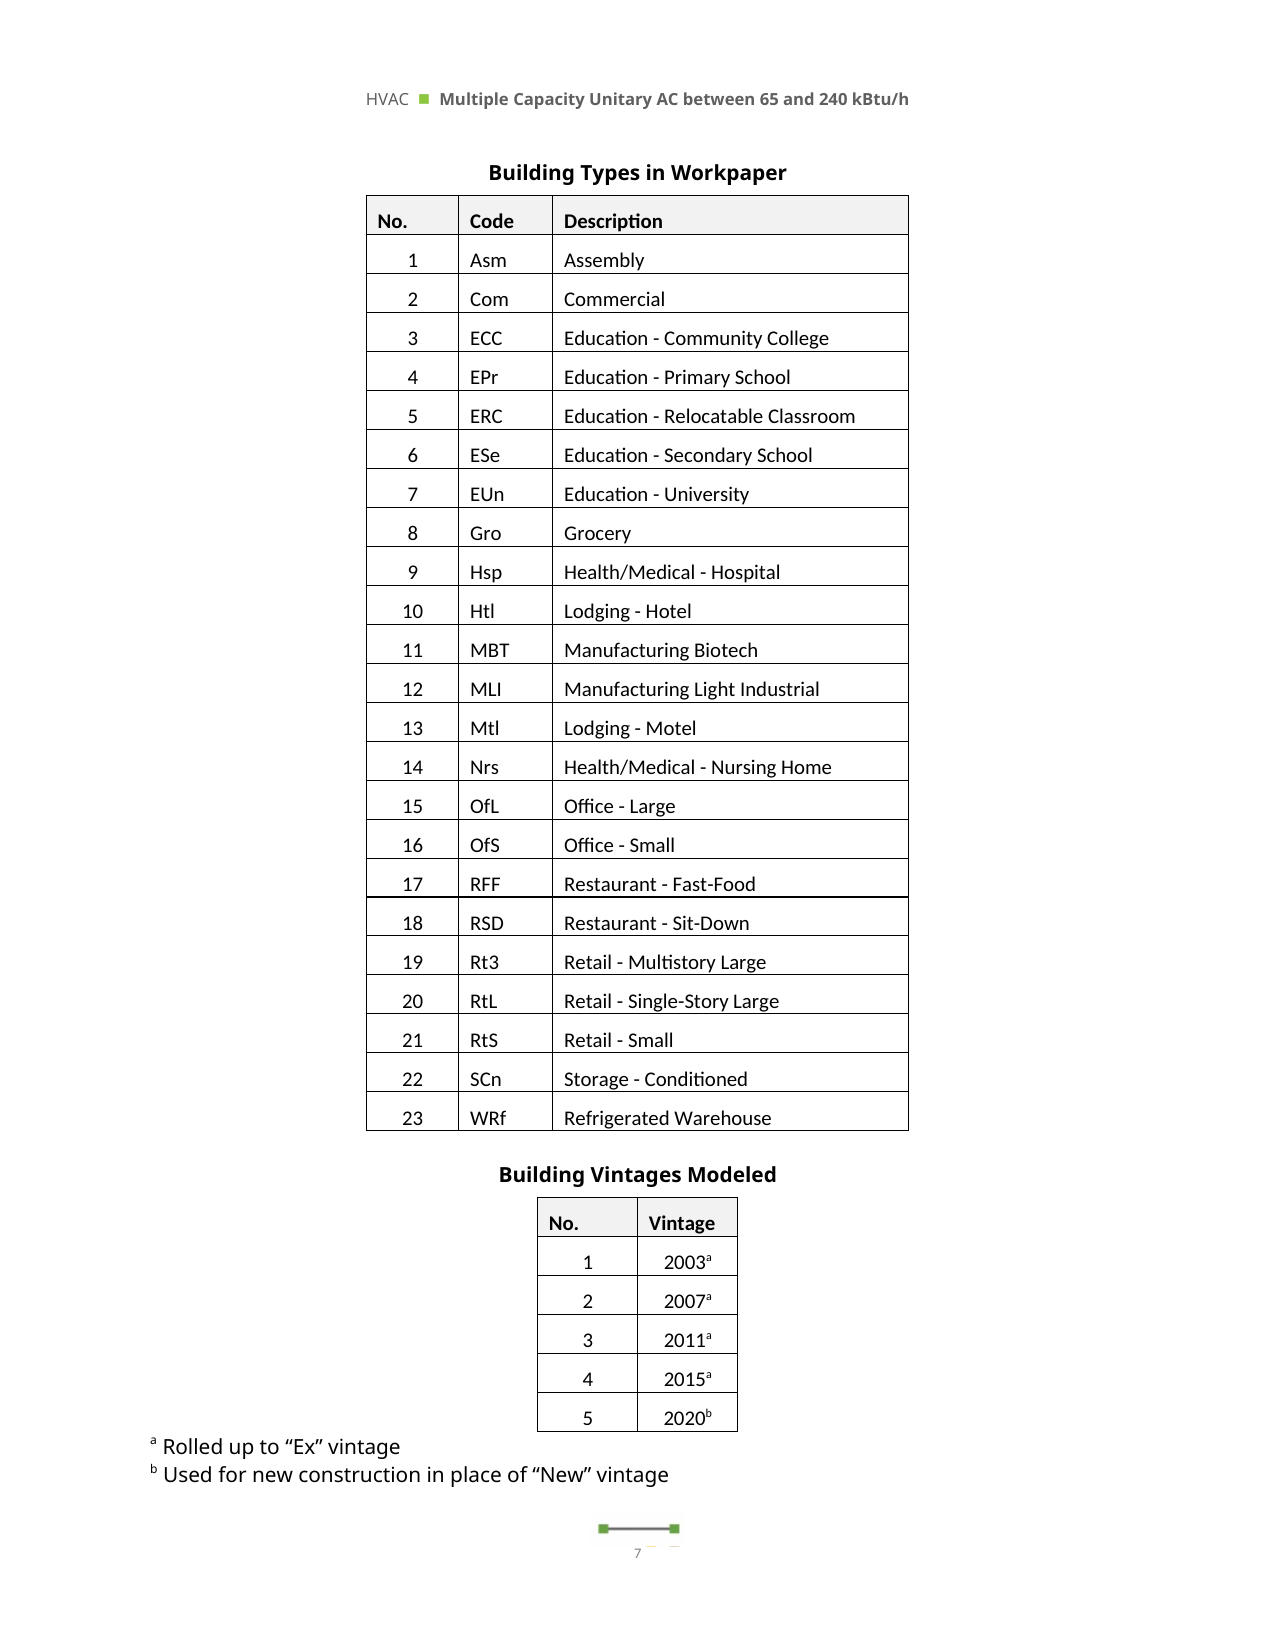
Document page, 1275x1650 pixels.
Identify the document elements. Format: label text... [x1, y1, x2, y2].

table_cell MBT [459, 625, 552, 663]
table_cell 23 [367, 1092, 458, 1130]
table_cell OfS [459, 820, 552, 857]
table_cell EPr [459, 352, 552, 390]
table_cell Education - Primary School [553, 352, 908, 390]
table_cell ESe [459, 430, 552, 468]
table_cell 4 [367, 352, 458, 390]
table_cell 10 [367, 586, 458, 624]
table_cell Hsp [459, 547, 552, 585]
table_cell 6 [367, 430, 458, 468]
table_cell Restaurant - Fast-Food [553, 859, 908, 896]
picture [589, 1512, 684, 1547]
table_cell RSD [459, 898, 552, 935]
table_cell 17 [367, 859, 458, 896]
table_cell 4 [538, 1354, 637, 1392]
table_cell 3 [538, 1315, 637, 1353]
table_cell 8 [367, 508, 458, 546]
table_cell 5 [367, 391, 458, 429]
table_cell Health/Medical - Hospital [553, 547, 908, 585]
text Building Vintages Modeled [150, 1160, 1125, 1189]
table_cell Office - Large [553, 781, 908, 818]
table_cell 1 [538, 1237, 637, 1275]
table_cell Education - Secondary School [553, 430, 908, 468]
table_cell Education - Relocatable Classroom [553, 391, 908, 429]
table_cell MLI [459, 664, 552, 702]
table_cell 3 [367, 313, 458, 351]
table_cell Manufacturing Light Industrial [553, 664, 908, 702]
table_cell 2003a [638, 1237, 737, 1275]
table_cell 16 [367, 820, 458, 857]
table_cell Lodging - Hotel [553, 586, 908, 624]
table_cell Gro [459, 508, 552, 546]
table_cell Office - Small [553, 820, 908, 857]
table_cell 20 [367, 975, 458, 1013]
table_cell 5 [538, 1393, 637, 1431]
table_cell 1 [367, 235, 458, 273]
table_cell Rt3 [459, 936, 552, 974]
table_cell Retail - Multistory Large [553, 936, 908, 974]
table_cell Education - University [553, 469, 908, 507]
table_cell Grocery [553, 508, 908, 546]
table_cell Lodging - Motel [553, 703, 908, 741]
table_cell Health/Medical - Nursing Home [553, 742, 908, 779]
table_cell 12 [367, 664, 458, 702]
text b Used for new construction in place of “New” vintage [150, 1460, 1125, 1489]
table_cell 11 [367, 625, 458, 663]
table_cell SCn [459, 1053, 552, 1091]
table_cell Assembly [553, 235, 908, 273]
table_cell 15 [367, 781, 458, 818]
table_cell Manufacturing Biotech [553, 625, 908, 663]
table_cell Restaurant - Sit-Down [553, 898, 908, 935]
table_cell Asm [459, 235, 552, 273]
table_cell WRf [459, 1092, 552, 1130]
table_cell 21 [367, 1014, 458, 1052]
table_cell 13 [367, 703, 458, 741]
table_cell Refrigerated Warehouse [553, 1092, 908, 1130]
table_cell EUn [459, 469, 552, 507]
table_cell 14 [367, 742, 458, 779]
table_cell Nrs [459, 742, 552, 779]
text a Rolled up to “Ex” vintage [150, 1432, 1125, 1460]
table_header Vintage [638, 1198, 737, 1236]
table_cell 2007a [638, 1276, 737, 1314]
table_cell 19 [367, 936, 458, 974]
table_cell Htl [459, 586, 552, 624]
table_cell Education - Community College [553, 313, 908, 351]
table_cell Storage - Conditioned [553, 1053, 908, 1091]
table_cell 18 [367, 898, 458, 935]
table_header No. [538, 1198, 637, 1236]
table_cell RtS [459, 1014, 552, 1052]
table_header Description [553, 196, 908, 234]
table_cell 2015a [638, 1354, 737, 1392]
table_cell ECC [459, 313, 552, 351]
table_cell RFF [459, 859, 552, 896]
table_cell 7 [367, 469, 458, 507]
table_header Code [459, 196, 552, 234]
table_cell 2 [538, 1276, 637, 1314]
table_cell OfL [459, 781, 552, 818]
text Building Types in Workpaper [150, 158, 1125, 187]
table_cell 2 [367, 274, 458, 312]
table_cell Retail - Small [553, 1014, 908, 1052]
table_cell Com [459, 274, 552, 312]
table_cell Mtl [459, 703, 552, 741]
table_cell 2020b [638, 1393, 737, 1431]
table_cell 2011a [638, 1315, 737, 1353]
table_cell 9 [367, 547, 458, 585]
table_cell Retail - Single-Story Large [553, 975, 908, 1013]
table_header No. [367, 196, 458, 234]
table_cell RtL [459, 975, 552, 1013]
table_cell ERC [459, 391, 552, 429]
table_cell 22 [367, 1053, 458, 1091]
table_cell Commercial [553, 274, 908, 312]
